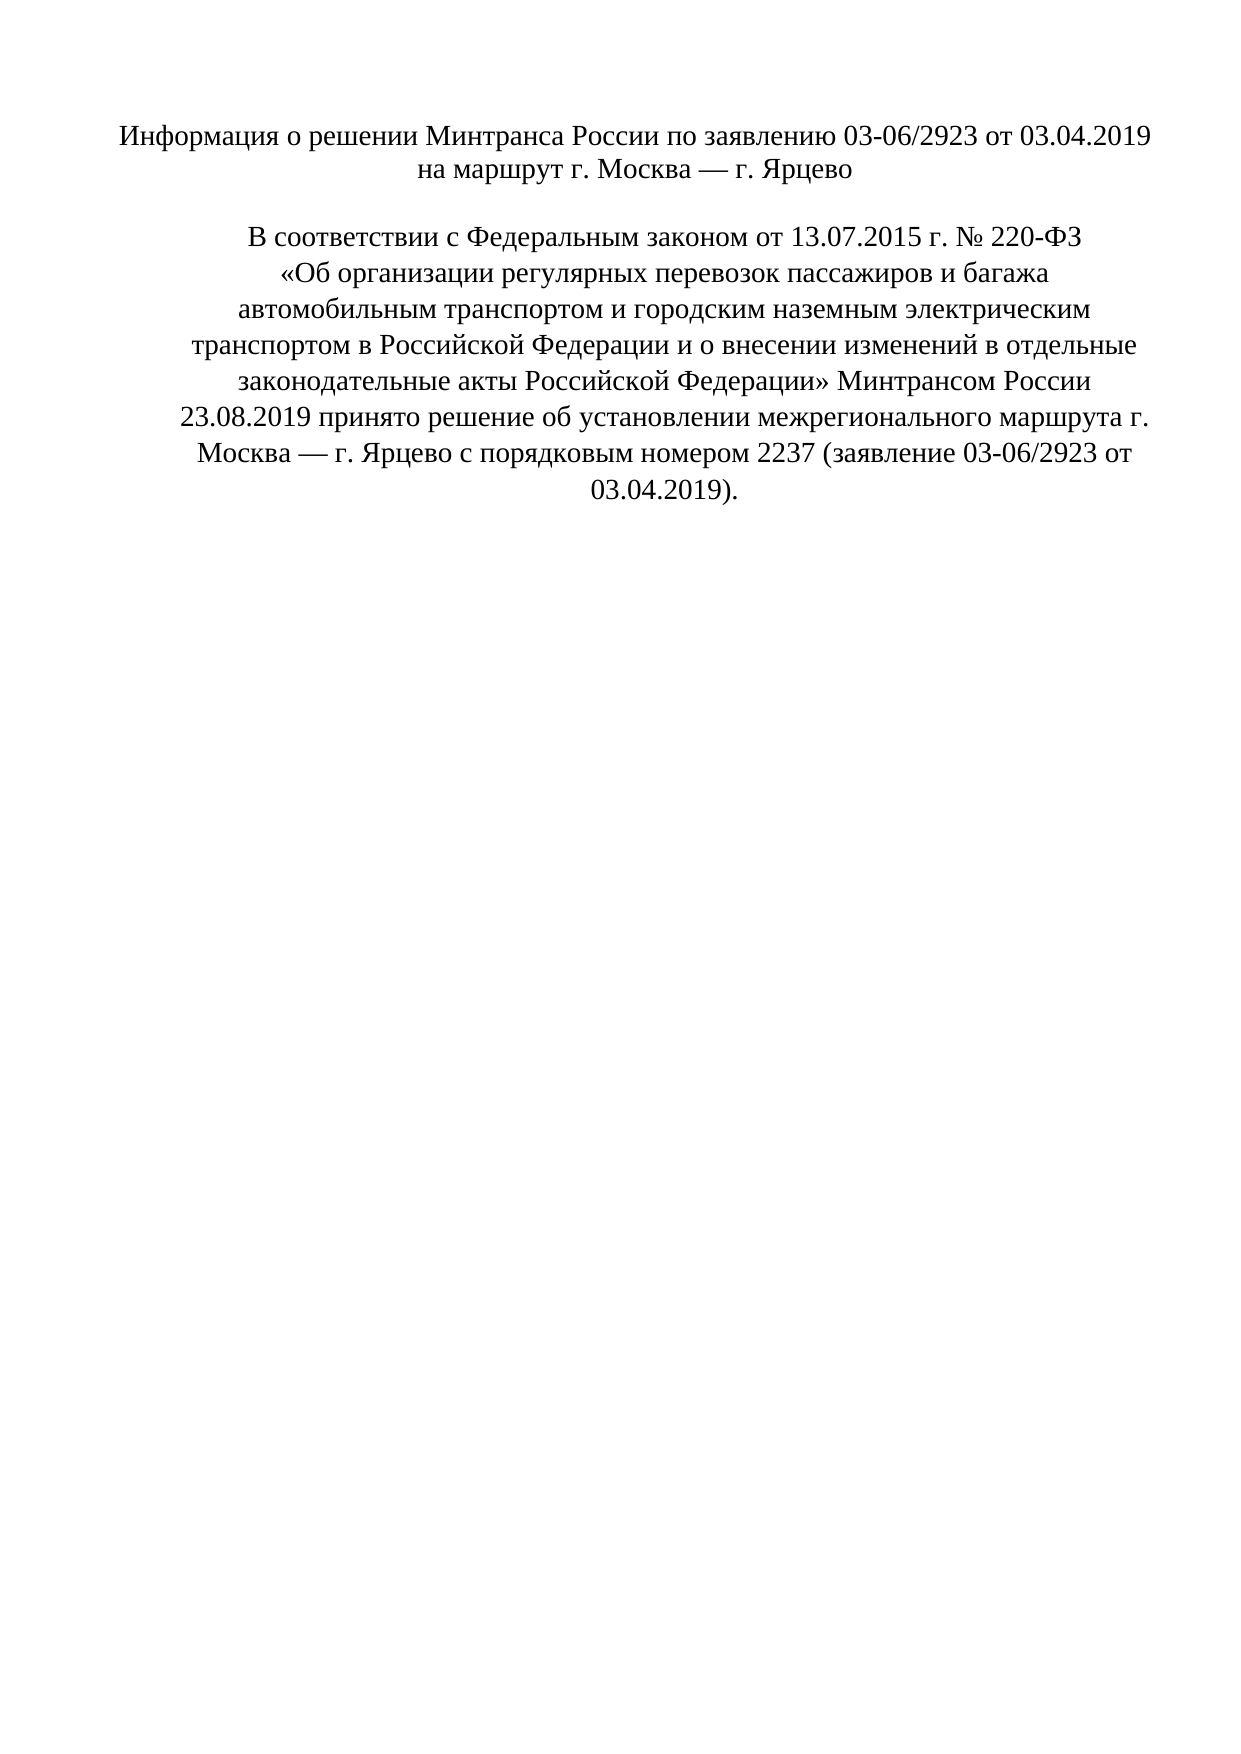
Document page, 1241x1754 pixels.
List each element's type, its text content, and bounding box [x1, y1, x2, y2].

text Информация о решении Минтранса России по заявлению 03-06/2923 от 03.04.2019 на маршрут г. Москва — г. Ярцево [118, 118, 1152, 185]
text В соответствии с Федеральным законом от 13.07.2015 г. № 220-ФЗ «Об организации регулярных перевозок пассажиров и багажа автомобильным транспортом и городским наземным электрическим транспортом в Российской Федерации и о внесении изменений в отдельные законодательные акты Российской Федерации» Минтрансом России 23.08.2019 принято решение об установлении межрегионального маршрута г. Москва — г. Ярцево с порядковым номером 2237 (заявление 03-06/2923 от 03.04.2019). [177, 219, 1152, 505]
